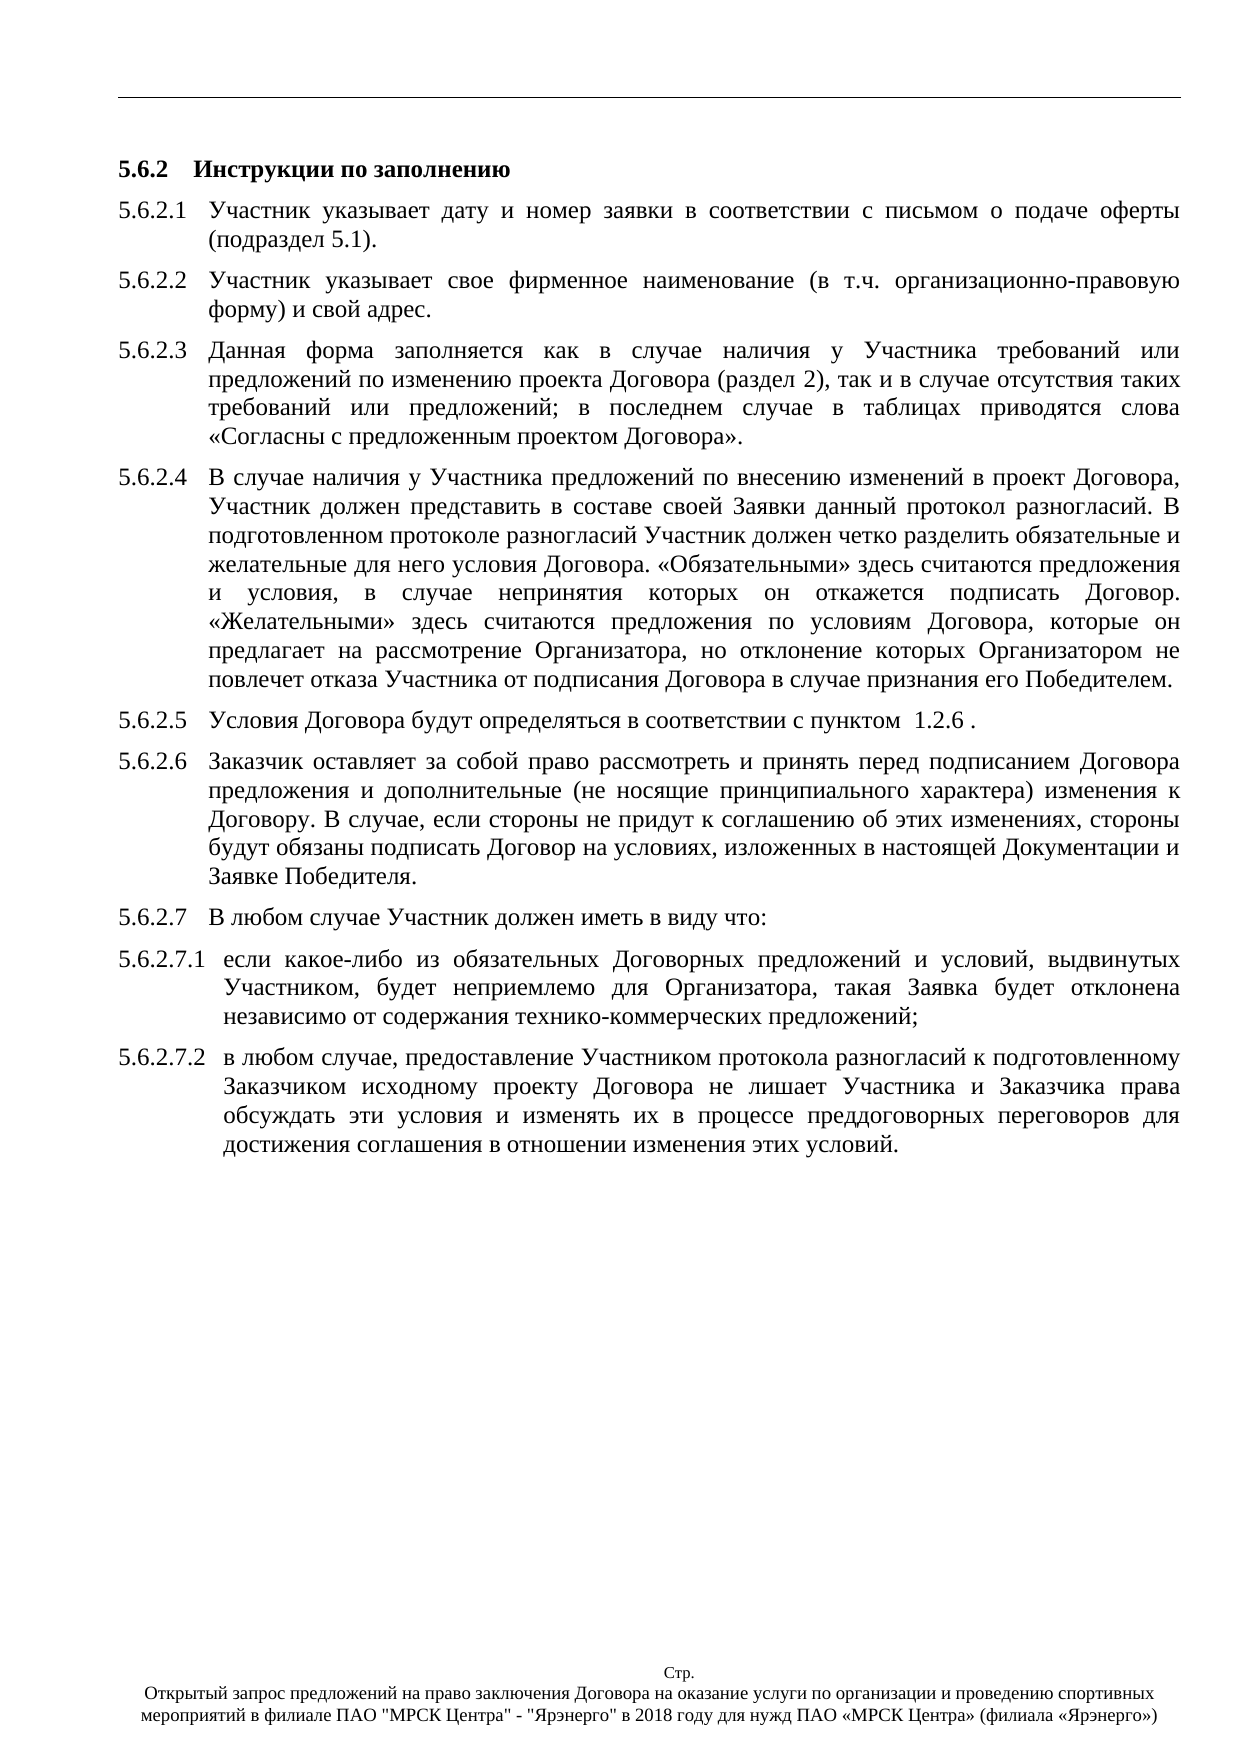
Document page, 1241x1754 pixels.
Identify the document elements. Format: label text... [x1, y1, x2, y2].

subtitle Инструкции по заполнению [118, 154, 1181, 182]
list Участник указывает дату и номер заявки в соответствии с письмом о подаче оферты (подраздел 5.1). [118, 195, 1181, 252]
list Заказчик оставляет за собой право рассмотреть и принять перед подписанием Договора предложения и дополнительные (не носящие принципиального характера) изменения к Договору. В случае, если стороны не придут к соглашению об этих изменениях, стороны будут обязаны подписать Договор на условиях, изложенных в настоящей Документации и Заявке Победителя. [118, 746, 1181, 890]
list Условия Договора будут определяться в соответствии с пунктом 1.2.6 . [118, 705, 1181, 734]
list В случае наличия у Участника предложений по внесению изменений в проект Договора, Участник должен представить в составе своей Заявки данный протокол разногласий. В подготовленном протоколе разногласий Участник должен четко разделить обязательные и желательные для него условия Договора. «Обязательными» здесь считаются предложения и условия, в случае непринятия которых он откажется подписать Договор. «Желательными» здесь считаются предложения по условиям Договора, которые он предлагает на рассмотрение Организатора, но отклонение которых Организатором не повлечет отказа Участника от подписания Договора в случае признания его Победителем. [118, 462, 1181, 692]
list если какое-либо из обязательных Договорных предложений и условий, выдвинутых Участником, будет неприемлемо для Организатора, такая Заявка будет отклонена независимо от содержания технико-коммерческих предложений; [118, 944, 1181, 1030]
list Данная форма заполняется как в случае наличия у Участника требований или предложений по изменению проекта Договора (раздел 2), так и в случае отсутствия таких требований или предложений; в последнем случае в таблицах приводятся слова «Согласны с предложенным проектом Договора». [118, 335, 1181, 450]
list Участник указывает свое фирменное наименование (в т.ч. организационно-правовую форму) и свой адрес. [118, 265, 1181, 322]
list В любом случае Участник должен иметь в виду что: [118, 902, 1181, 931]
list в любом случае, предоставление Участником протокола разногласий к подготовленному Заказчиком исходному проекту Договора не лишает Участника и Заказчика права обсуждать эти условия и изменять их в процессе преддоговорных переговоров для достижения соглашения в отношении изменения этих условий. [118, 1042, 1181, 1157]
